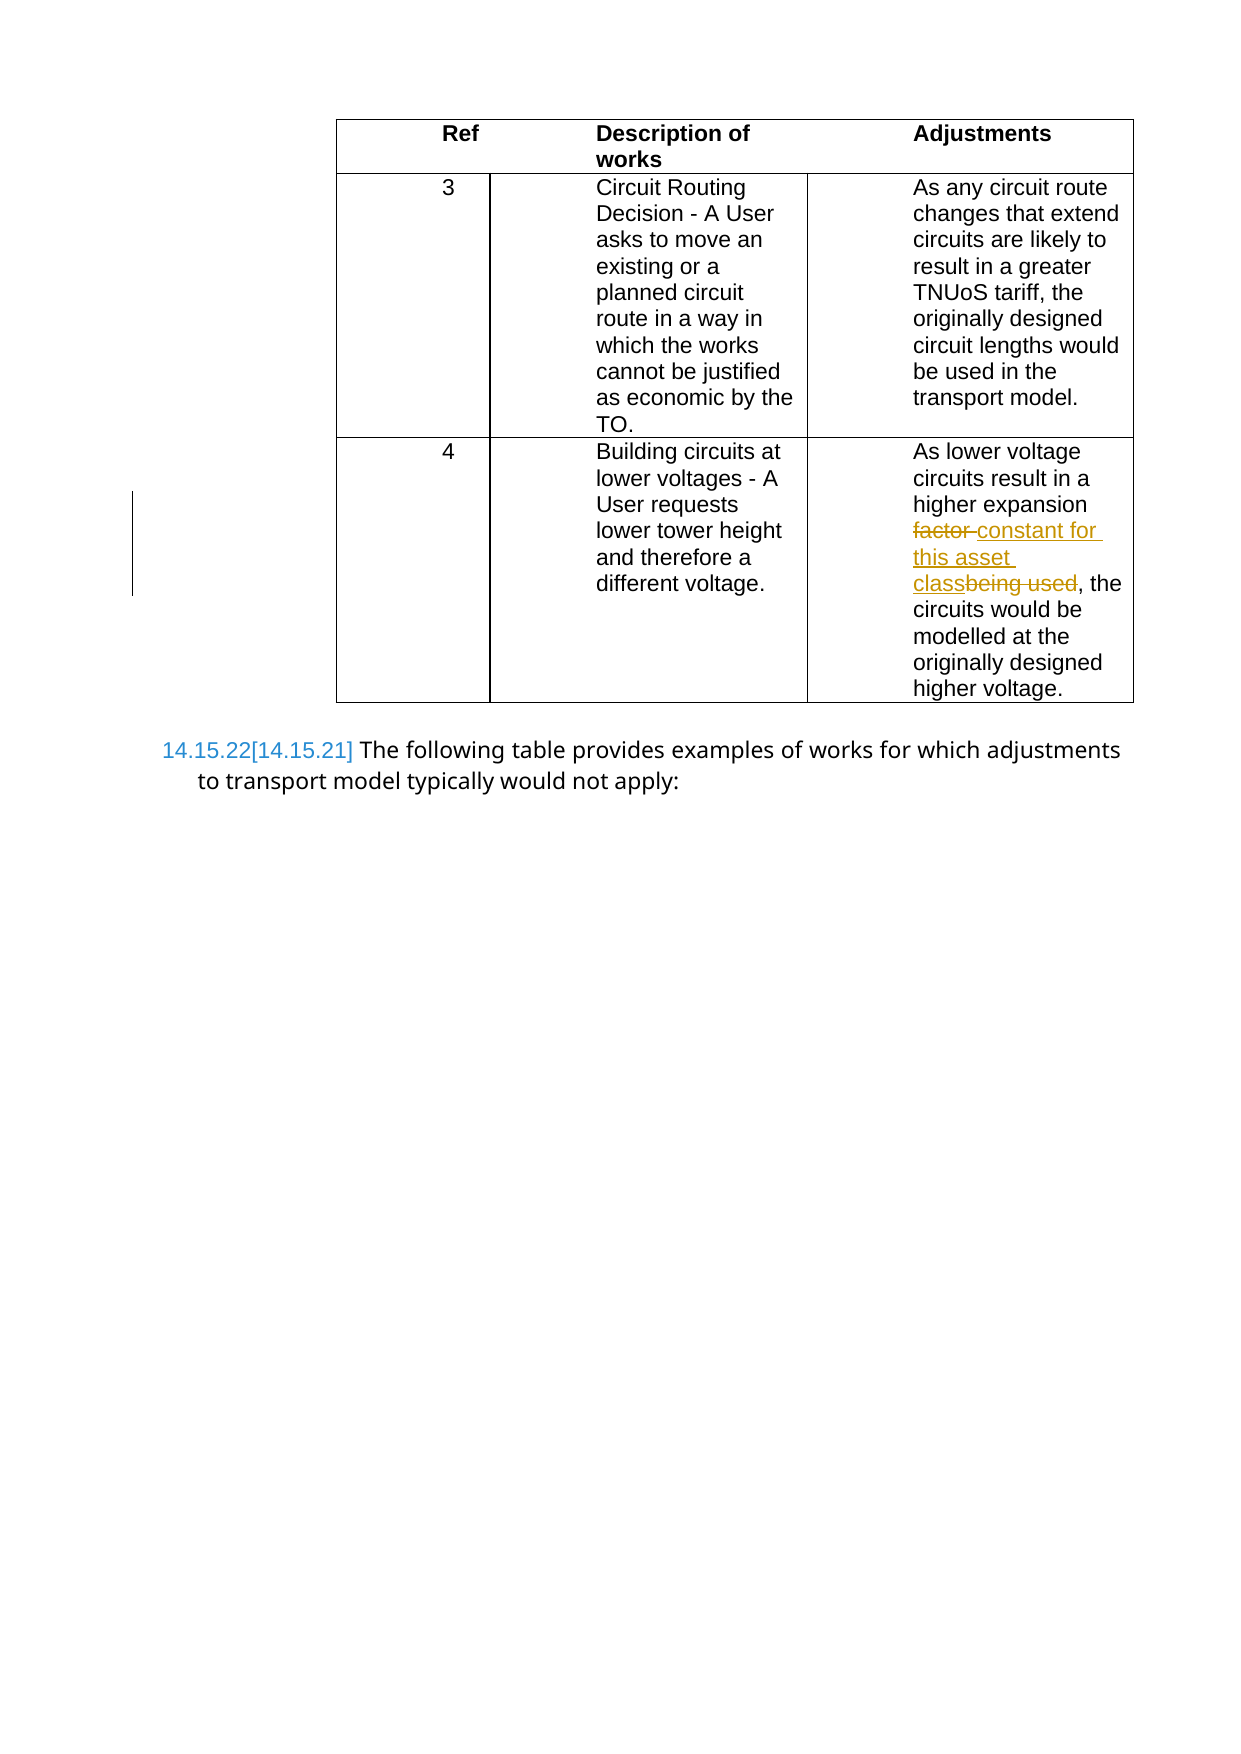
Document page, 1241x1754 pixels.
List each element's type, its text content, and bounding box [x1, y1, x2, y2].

table_header Description of works [490, 120, 807, 172]
table_header Ref [337, 120, 490, 172]
table_cell As any circuit route changes that extend circuits are likely to result in a greater TNUoS tariff, the originally designed circuit lengths would be used in the transport model. [808, 174, 1133, 437]
table_cell 3 [337, 174, 489, 437]
list The following table provides examples of works for which adjustments to transport model typically would not apply: [162, 734, 1121, 796]
table_cell 4 [337, 438, 489, 702]
table_cell Circuit Routing Decision - A User asks to move an existing or a planned circuit route in a way in which the works cannot be justified as economic by the TO. [491, 174, 807, 437]
table_header Adjustments [807, 120, 1133, 172]
table_cell As lower voltage circuits result in a higher expansion , the circuits would be modelled at the originally designed higher voltage. [808, 438, 1133, 702]
table_cell Building circuits at lower voltages - A User requests lower tower height and therefore a different voltage. [491, 438, 807, 702]
